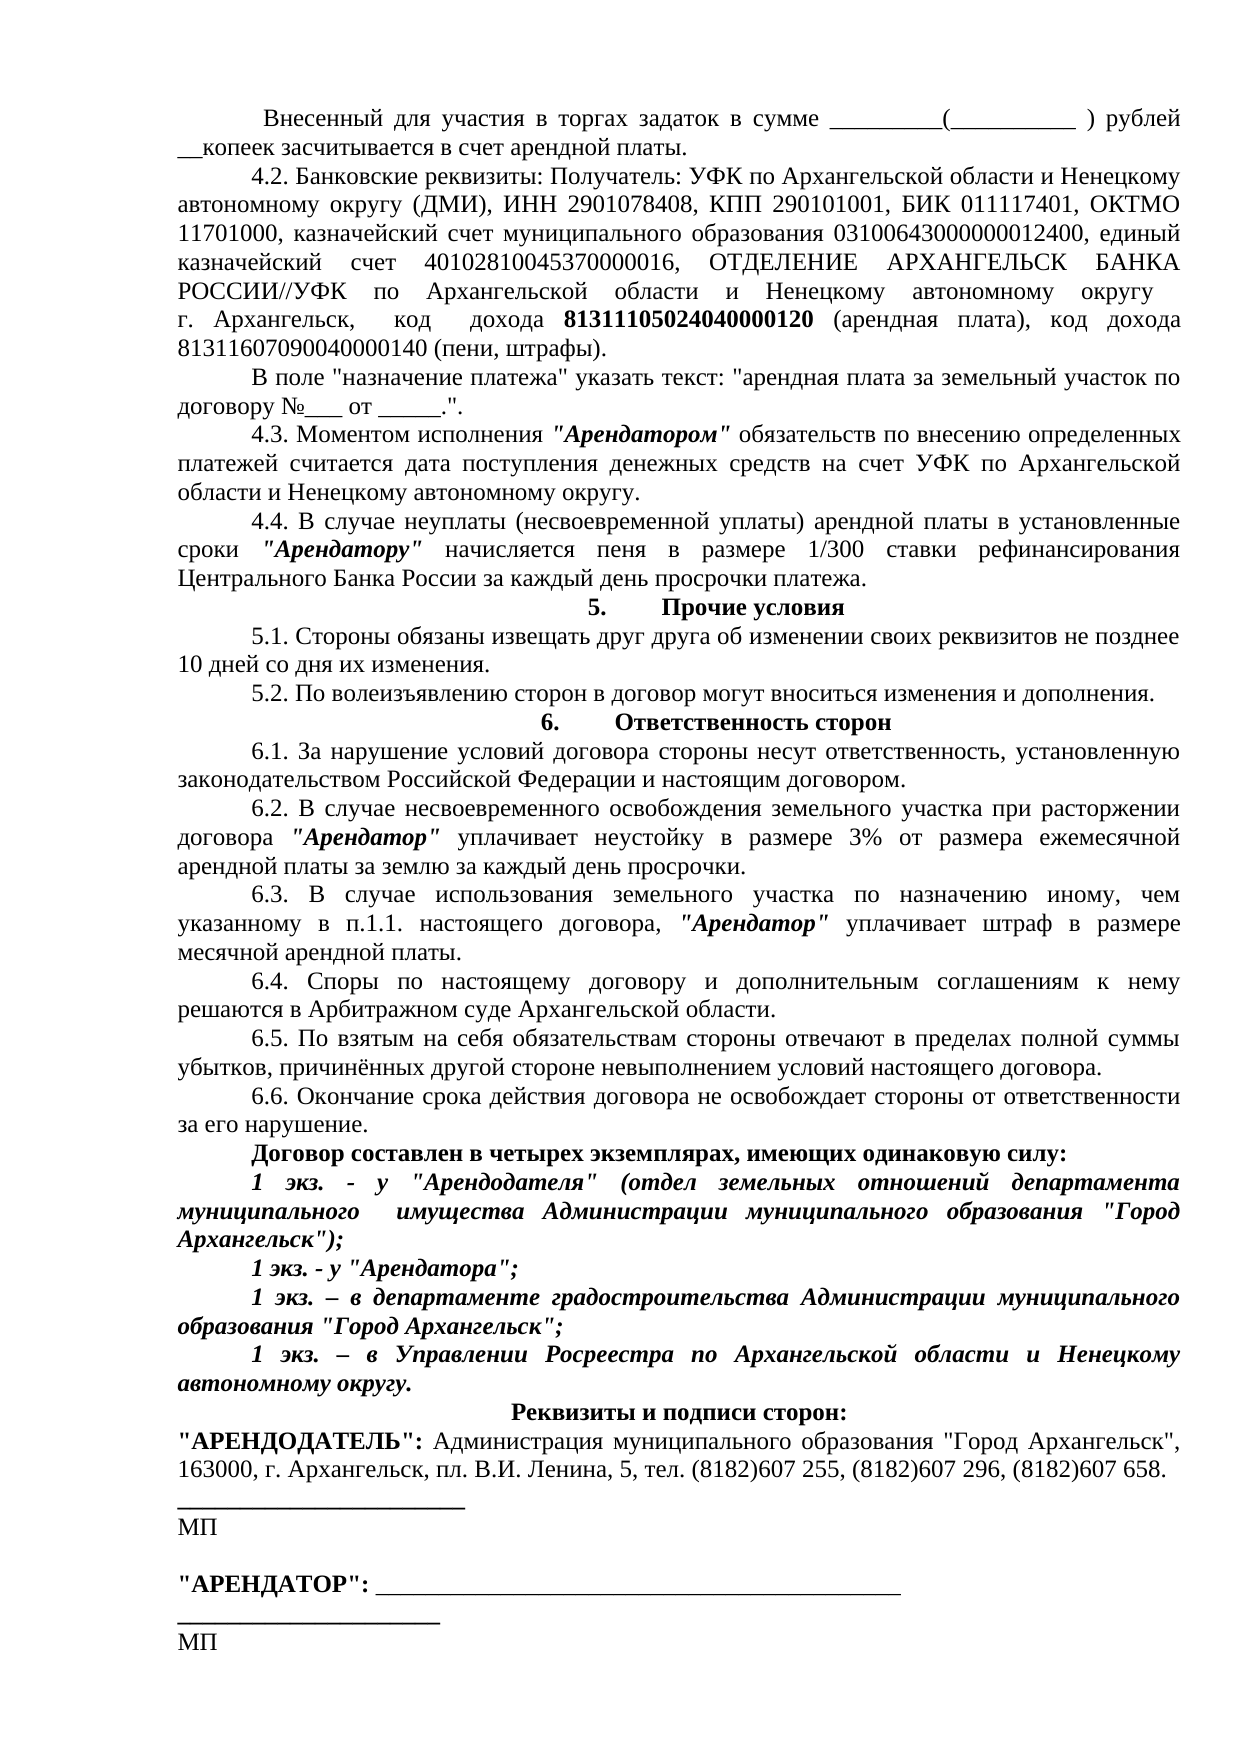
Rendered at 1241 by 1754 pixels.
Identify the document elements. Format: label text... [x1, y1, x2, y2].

text В поле "назначение платежа" указать текст: "арендная плата за земельный участок по договору №___ от _____.". [177, 362, 1181, 419]
text 6.4. Споры по настоящему договору и дополнительным соглашениям к нему решаются в Арбитражном суде Архангельской области. [177, 966, 1181, 1023]
text _______________________ [177, 1483, 1181, 1512]
text 1 экз. - у "Арендодателя" (отдел земельных отношений департамента муниципального имущества Администрации муниципального образования "Город Архангельск"); [177, 1167, 1181, 1253]
text _____________________ [177, 1598, 1181, 1627]
text Внесенный для участия в торгах задаток в сумме _________(__________ ) рублей __копеек засчитывается в счет арендной платы. [177, 103, 1181, 161]
list Ответственность сторон [177, 707, 1181, 736]
text 1 экз. - у "Арендатора"; [177, 1253, 1181, 1282]
text 4.3. Моментом исполнения "Арендатором" обязательств по внесению определенных платежей считается дата поступления денежных средств на счет УФК по Архангельской области и Ненецкому автономному округу. [177, 419, 1181, 506]
text 6.3. В случае использования земельного участка по назначению иному, чем указанному в п.1.1. настоящего договора, "Арендатор" уплачивает штраф в размере месячной арендной платы. [177, 879, 1181, 966]
text 6.2. В случае несвоевременного освобождения земельного участка при расторжении договора "Арендатор" уплачивает неустойку в размере 3% от размера ежемесячной арендной платы за землю за каждый день просрочки. [177, 793, 1181, 879]
text 4.2. Банковские реквизиты: Получатель: УФК по Архангельской области и Ненецкому автономному округу (ДМИ), ИНН 2901078408, КПП 290101001, БИК 011117401, ОКТМО 11701000, казначейский счет муниципального образования 03100643000000012400, единый казначейский счет 40102810045370000016, ОТДЕЛЕНИЕ АРХАНГЕЛЬСК БАНКА РОССИИ//УФК по Архангельской области и Ненецкому автономному округу г. Архангельск, код дохода 81311105024040000120 (арендная плата), код дохода 81311607090040000140 (пени, штрафы). [177, 161, 1181, 362]
text "АРЕНДОДАТЕЛЬ": Администрация муниципального образования "Город Архангельск", . Архангельск, пл. В.И. Ленина, 5, тел. (8182)607 255, (8182)607 296, (8182)607 658. [177, 1426, 1181, 1483]
text МП [177, 1512, 1181, 1541]
text Договор составлен в четырех экземплярах, имеющих одинаковую силу: [177, 1138, 1181, 1167]
text 1 экз. – в Управлении Росреестра по Архангельской области и Ненецкому автономному округу. [177, 1339, 1181, 1397]
text 5.1. Стороны обязаны извещать друг друга об изменении своих реквизитов не позднее 10 дней со дня их изменения. [177, 621, 1181, 678]
text 4.4. В случае неуплаты (несвоевременной уплаты) арендной платы в установленные сроки "Арендатору" начисляется пеня в размере 1/300 ставки рефинансирования Центрального Банка России за каждый день просрочки платежа. [177, 506, 1181, 592]
text 1 экз. – в департаменте градостроительства Администрации муниципального образования "Город Архангельск"; [177, 1282, 1181, 1339]
text 5.2. По волеизъявлению сторон в договор могут вноситься изменения и дополнения. [177, 678, 1181, 707]
text 6.5. По взятым на себя обязательствам стороны отвечают в пределах полной суммы убытков, причинённых другой стороне невыполнением условий настоящего договора. [177, 1023, 1181, 1081]
text "АРЕНДАТОР": __________________________________________ [177, 1569, 1181, 1598]
text Реквизиты и подписи сторон: [177, 1397, 1181, 1426]
text 6.6. Окончание срока действия договора не освобождает стороны от ответственности за его нарушение. [177, 1081, 1181, 1138]
text 6.1. За нарушение условий договора стороны несут ответственность, установленную законодательством Российской Федерации и настоящим договором. [177, 736, 1181, 793]
list Прочие условия [177, 592, 1181, 621]
text МП [177, 1627, 1181, 1656]
